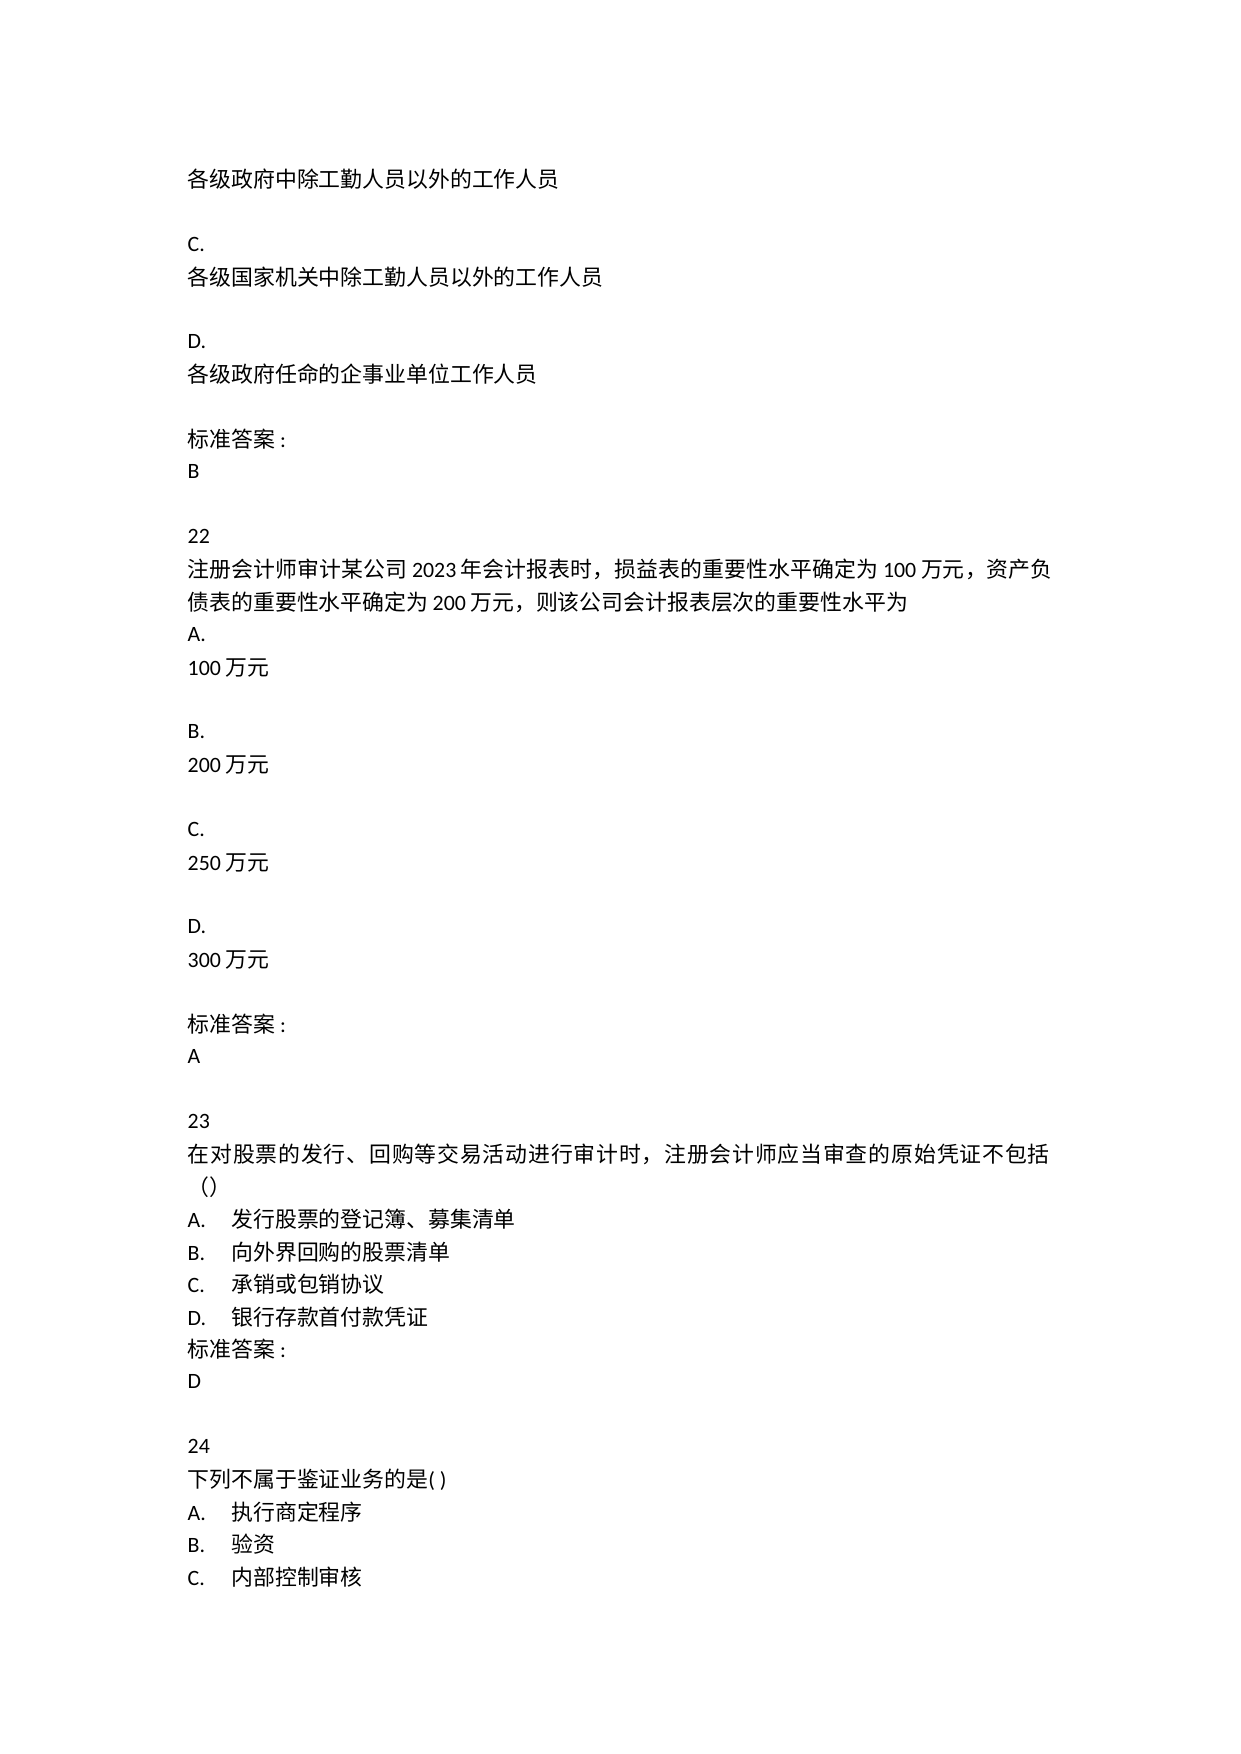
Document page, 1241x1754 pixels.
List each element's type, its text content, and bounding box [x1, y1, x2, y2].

text 300万元 [187, 942, 1053, 974]
text D. 银行存款首付款凭证 [187, 1299, 1053, 1332]
text 23 [187, 1104, 1053, 1137]
text 24 [187, 1429, 1053, 1462]
text 标准答案 : [187, 1332, 1053, 1364]
text C. [187, 227, 1053, 259]
text 200万元 [187, 747, 1053, 779]
text B. 向外界回购的股票清单 [187, 1234, 1053, 1267]
text A [187, 1039, 1053, 1072]
text C. 内部控制审核 [187, 1559, 1053, 1592]
text 下列不属于鉴证业务的是( ) [187, 1462, 1053, 1494]
text 在对股票的发行、回购等交易活动进行审计时，注册会计师应当审查的原始凭证不包括（） [187, 1137, 1053, 1202]
text A. 执行商定程序 [187, 1494, 1053, 1527]
text A. 发行股票的登记簿、募集清单 [187, 1202, 1053, 1234]
text 标准答案 : [187, 422, 1053, 454]
text C. 承销或包销协议 [187, 1267, 1053, 1299]
text B. [187, 714, 1053, 747]
text D. [187, 909, 1053, 942]
text 各级国家机关中除工勤人员以外的工作人员 [187, 259, 1053, 292]
text 注册会计师审计某公司2023年会计报表时，损益表的重要性水平确定为100万元，资产负债表的重要性水平确定为200万元，则该公司会计报表层次的重要性水平为 [187, 552, 1053, 617]
text 标准答案 : [187, 1007, 1053, 1039]
text 22 [187, 519, 1053, 552]
text 各级政府中除工勤人员以外的工作人员 [187, 162, 1053, 194]
text A. [187, 617, 1053, 649]
text D [187, 1364, 1053, 1397]
text D. [187, 324, 1053, 357]
text B [187, 454, 1053, 487]
text 100万元 [187, 649, 1053, 682]
text B. 验资 [187, 1527, 1053, 1559]
text 250万元 [187, 844, 1053, 877]
text C. [187, 812, 1053, 844]
text 各级政府任命的企事业单位工作人员 [187, 357, 1053, 389]
